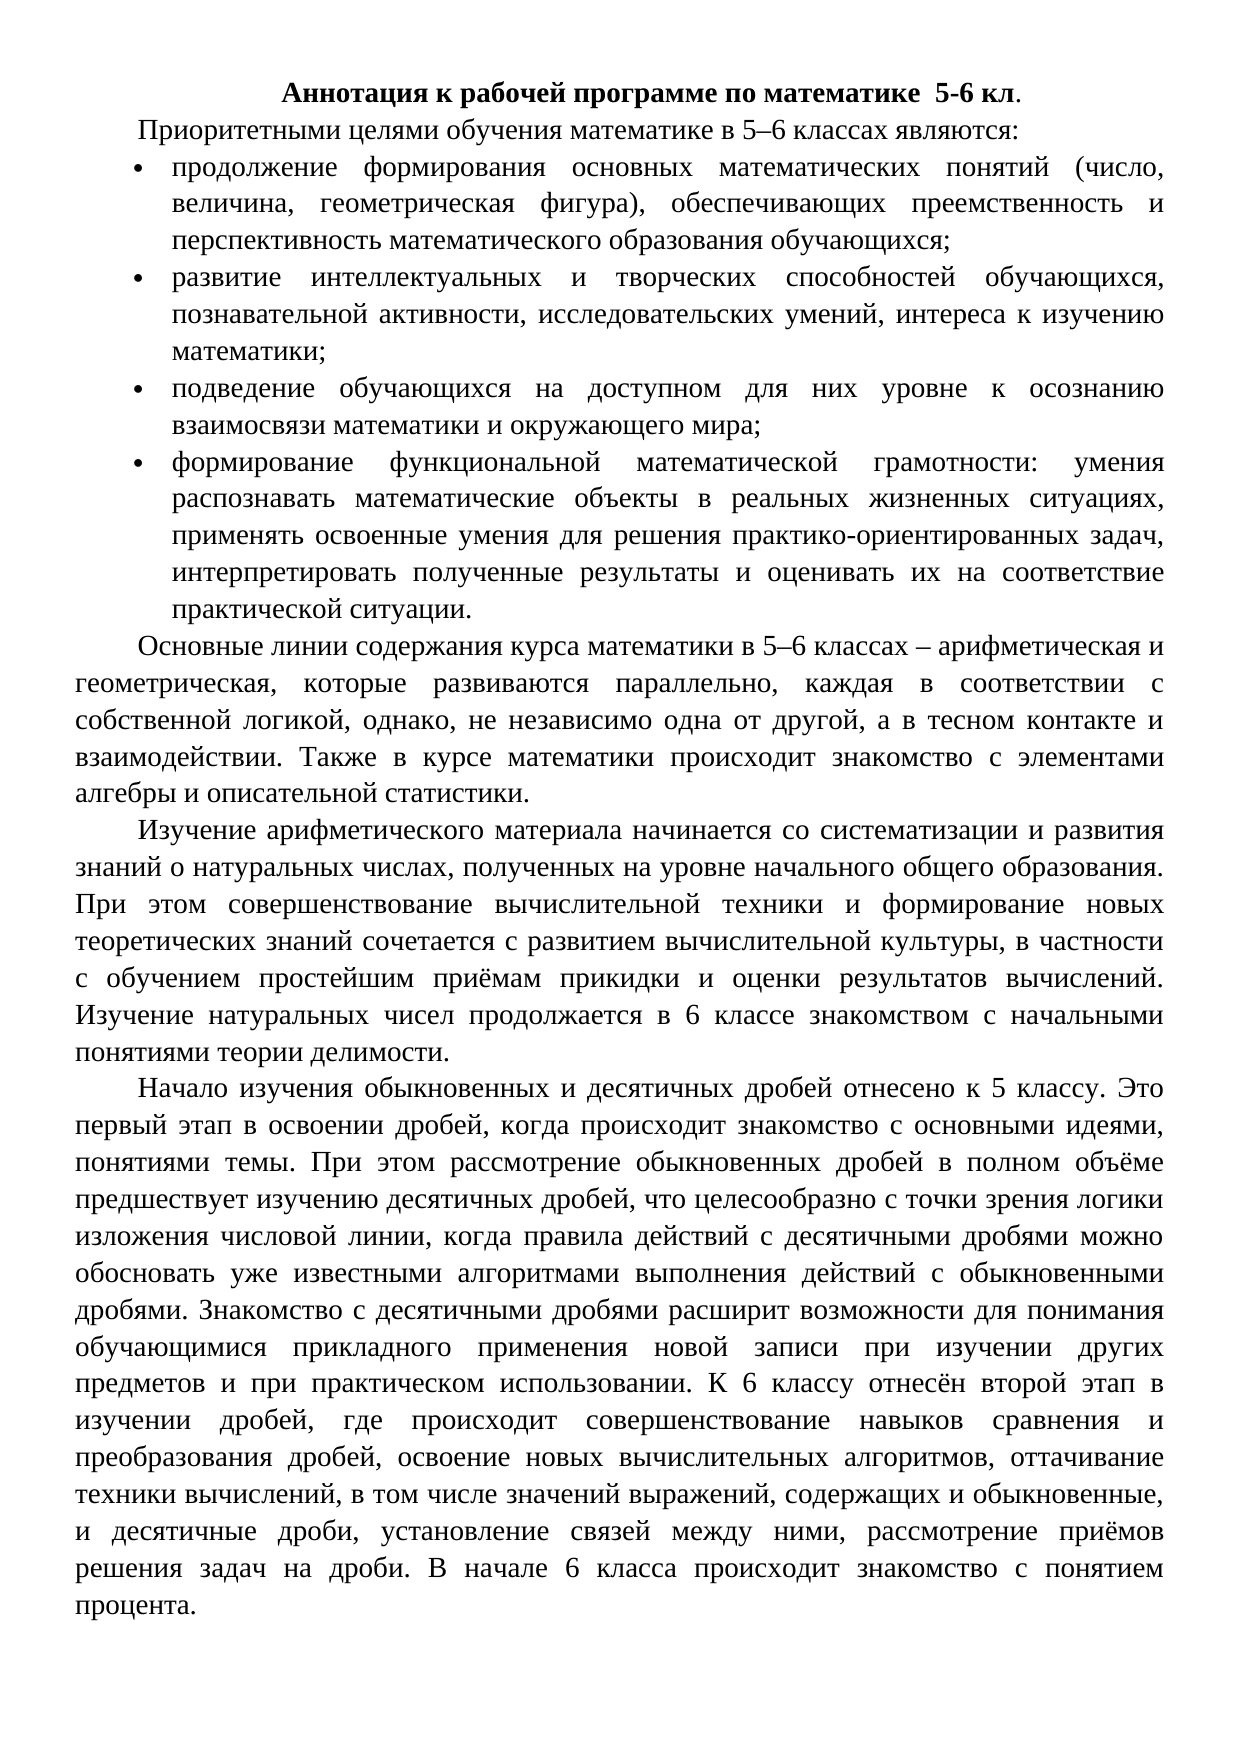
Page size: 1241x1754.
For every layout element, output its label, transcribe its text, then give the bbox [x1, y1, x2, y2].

text Аннотация к рабочей программе по математике 5-6 кл. [75, 75, 1165, 108]
list развитие интеллектуальных и творческих способностей обучающихся, познавательной активности, исследовательских умений, интереса к изучению математики; [134, 259, 1165, 367]
list подведение обучающихся на доступном для них уровне к осознанию взаимосвязи математики и окружающего мира; [134, 370, 1165, 440]
text Основные линии содержания курса математики в 5–6 классах – арифметическая и геометрическая, которые развиваются параллельно, каждая в соответствии с собственной логикой, однако, не независимо одна от другой, а в тесном контакте и взаимодействии. Также в курсе математики происходит знакомство с элементами алгебры и описательной статистики. [75, 628, 1165, 809]
list формирование функциональной математической грамотности: умения распознавать математические объекты в реальных жизненных ситуациях, применять освоенные умения для решения практико-ориентированных задач, интерпретировать полученные результаты и оценивать их на соответствие практической ситуации. [134, 444, 1165, 625]
text Начало изучения обыкновенных и десятичных дробей отнесено к 5 классу. Это первый этап в освоении дробей, когда происходит знакомство с основными идеями, понятиями темы. При этом рассмотрение обыкновенных дробей в полном объёме предшествует изучению десятичных дробей, что целесообразно с точки зрения логики изложения числовой линии, когда правила действий с десятичными дробями можно обосновать уже известными алгоритмами выполнения действий с обыкновенными дробями. Знакомство с десятичными дробями расширит возможности для понимания обучающимися прикладного применения новой записи при изучении других предметов и при практическом использовании. К 6 классу отнесён второй этап в изучении дробей, где происходит совершенствование навыков сравнения и преобразования дробей, освоение новых вычислительных алгоритмов, оттачивание техники вычислений, в том числе значений выражений, содержащих и обыкновенные, и десятичные дроби, установление связей между ними, рассмотрение приёмов решения задач на дроби. В начале 6 класса происходит знакомство с понятием процента. [75, 1071, 1165, 1620]
text Изучение арифметического материала начинается со систематизации и развития знаний о натуральных числах, полученных на уровне начального общего образования. При этом совершенствование вычислительной техники и формирование новых теоретических знаний сочетается с развитием вычислительной культуры, в частности с обучением простейшим приёмам прикидки и оценки результатов вычислений. Изучение натуральных чисел продолжается в 6 классе знакомством с начальными понятиями теории делимости. [75, 812, 1165, 1067]
list продолжение формирования основных математических понятий (число, величина, геометрическая фигура), обеспечивающих преемственность и перспективность математического образования обучающихся; [134, 149, 1165, 256]
text Приоритетными целями обучения математике в 5–6 классах являются: [75, 112, 1165, 145]
